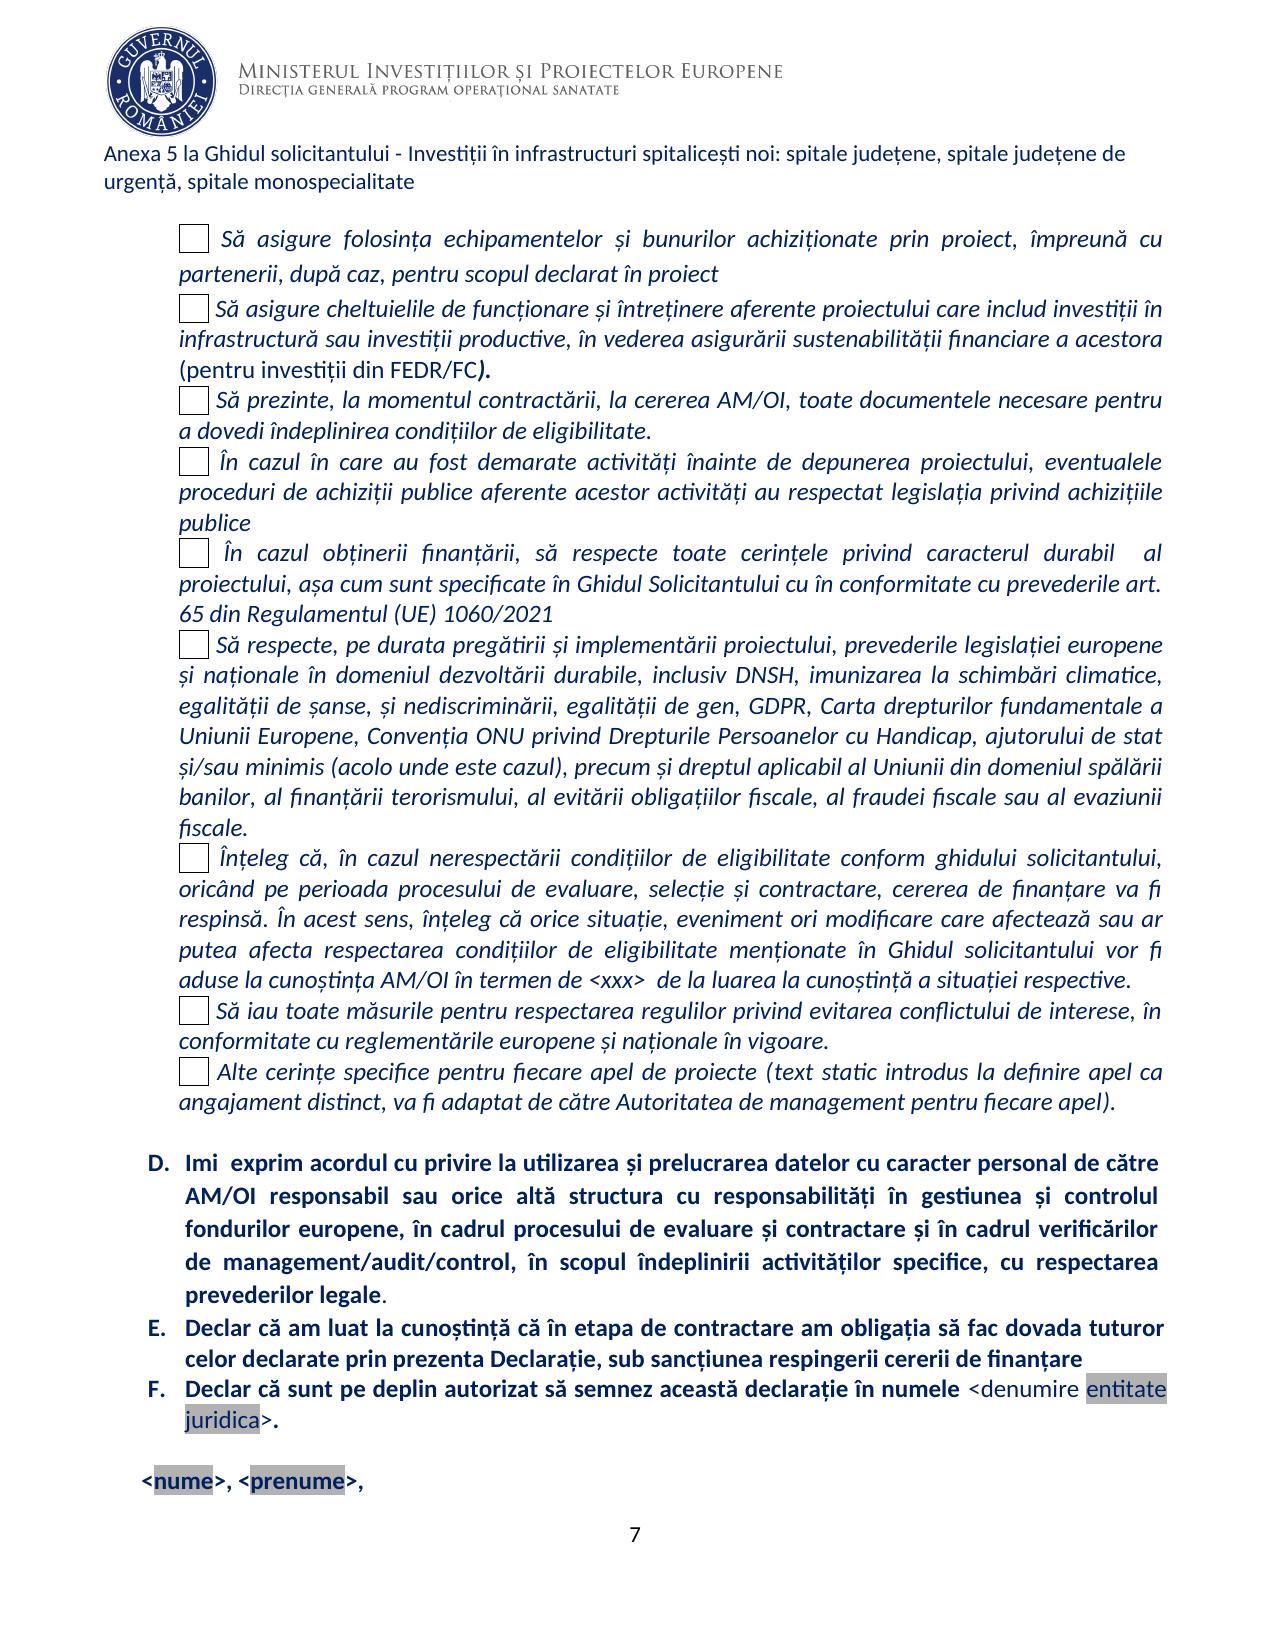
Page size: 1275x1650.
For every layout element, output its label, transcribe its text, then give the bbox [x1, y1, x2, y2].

list <nume>, <prenume>, [345, 1465, 1167, 1495]
list Imi exprim acordul cu privire la utilizarea şi prelucrarea datelor cu caracter personal de către AM/OI responsabil sau orice altă structura cu responsabilități în gestiunea și controlul fondurilor europene, în cadrul procesului de evaluare și contractare și în cadrul verificărilor de management/audit/control, în scopul îndeplinirii activităților specifice, cu respectarea prevederilor legale. [148, 1148, 1160, 1310]
list <nume>, <prenume>, [213, 1465, 250, 1495]
list Declar că am luat la cunoștință că în etapa de contractare am obligația să fac dovada tuturor celor declarate prin prezenta Declarație, sub sancțiunea respingerii cererii de finanțare [148, 1312, 1167, 1373]
text Să asigure folosința echipamentelor şi bunurilor achiziţionate prin proiect, împreună cu partenerii, după caz, pentru scopul declarat în proiect [178, 223, 1167, 288]
list Să iau toate măsurile pentru respectarea regulilor privind evitarea conflictului de interese, în conformitate cu reglementările europene și naționale în vigoare. [178, 995, 1167, 1056]
list Declar că sunt pe deplin autorizat să semnez această declarație în numele <denumire entitate juridica>. [148, 1373, 1167, 1434]
list În cazul obținerii finanțării, să respecte toate cerințele privind caracterul durabil al proiectului, așa cum sunt specificate în Ghidul Solicitantului cu în conformitate cu prevederile art. 65 din Regulamentul (UE) 1060/2021 [178, 537, 1167, 629]
picture [103, 23, 807, 139]
list Să respecte, pe durata pregătirii şi implementării proiectului, prevederile legislației europene şi naționale în domeniul dezvoltării durabile, inclusiv DNSH, imunizarea la schimbări climatice, egalității de șanse, şi nediscriminării, egalității de gen, GDPR, Carta drepturilor fundamentale a Uniunii Europene, Convenția ONU privind Drepturile Persoanelor cu Handicap, ajutorului de stat și/sau minimis (acolo unde este cazul), precum și dreptul aplicabil al Uniunii din domeniul spălării banilor, al finanțării terorismului, al evitării obligațiilor fiscale, al fraudei fiscale sau al evaziunii fiscale. [178, 629, 1167, 842]
list Alte cerințe specifice pentru fiecare apel de proiecte (text static introdus la definire apel ca angajament distinct, va fi adaptat de către Autoritatea de management pentru fiecare apel). [178, 1056, 1167, 1117]
list Să prezinte, la momentul contractării, la cererea AM/OI, toate documentele necesare pentru a dovedi îndeplinirea condițiilor de eligibilitate. [178, 384, 1167, 446]
list Înțeleg că, în cazul nerespectării condițiilor de eligibilitate conform ghidului solicitantului, oricând pe perioada procesului de evaluare, selecție și contractare, cererea de finanțare va fi respinsă. În acest sens, înțeleg că orice situație, eveniment ori modificare care afectează sau ar putea afecta respectarea condițiilor de eligibilitate menționate în Ghidul solicitantului vor fi aduse la cunoștința AM/OI în termen de <xxx> de la luarea la cunoștință a situației respective. [178, 842, 1167, 995]
list Să asigure cheltuielile de funcționare și întreținere aferente proiectului care includ investiții în infrastructură sau investiții productive, în vederea asigurării sustenabilității financiare a acestora (pentru investiții din FEDR/FC). [178, 293, 1167, 384]
text În cazul în care au fost demarate activități înainte de depunerea proiectului, eventualele proceduri de achiziții publice aferente acestor activități au respectat legislația privind achizițiile publice [178, 446, 1167, 537]
